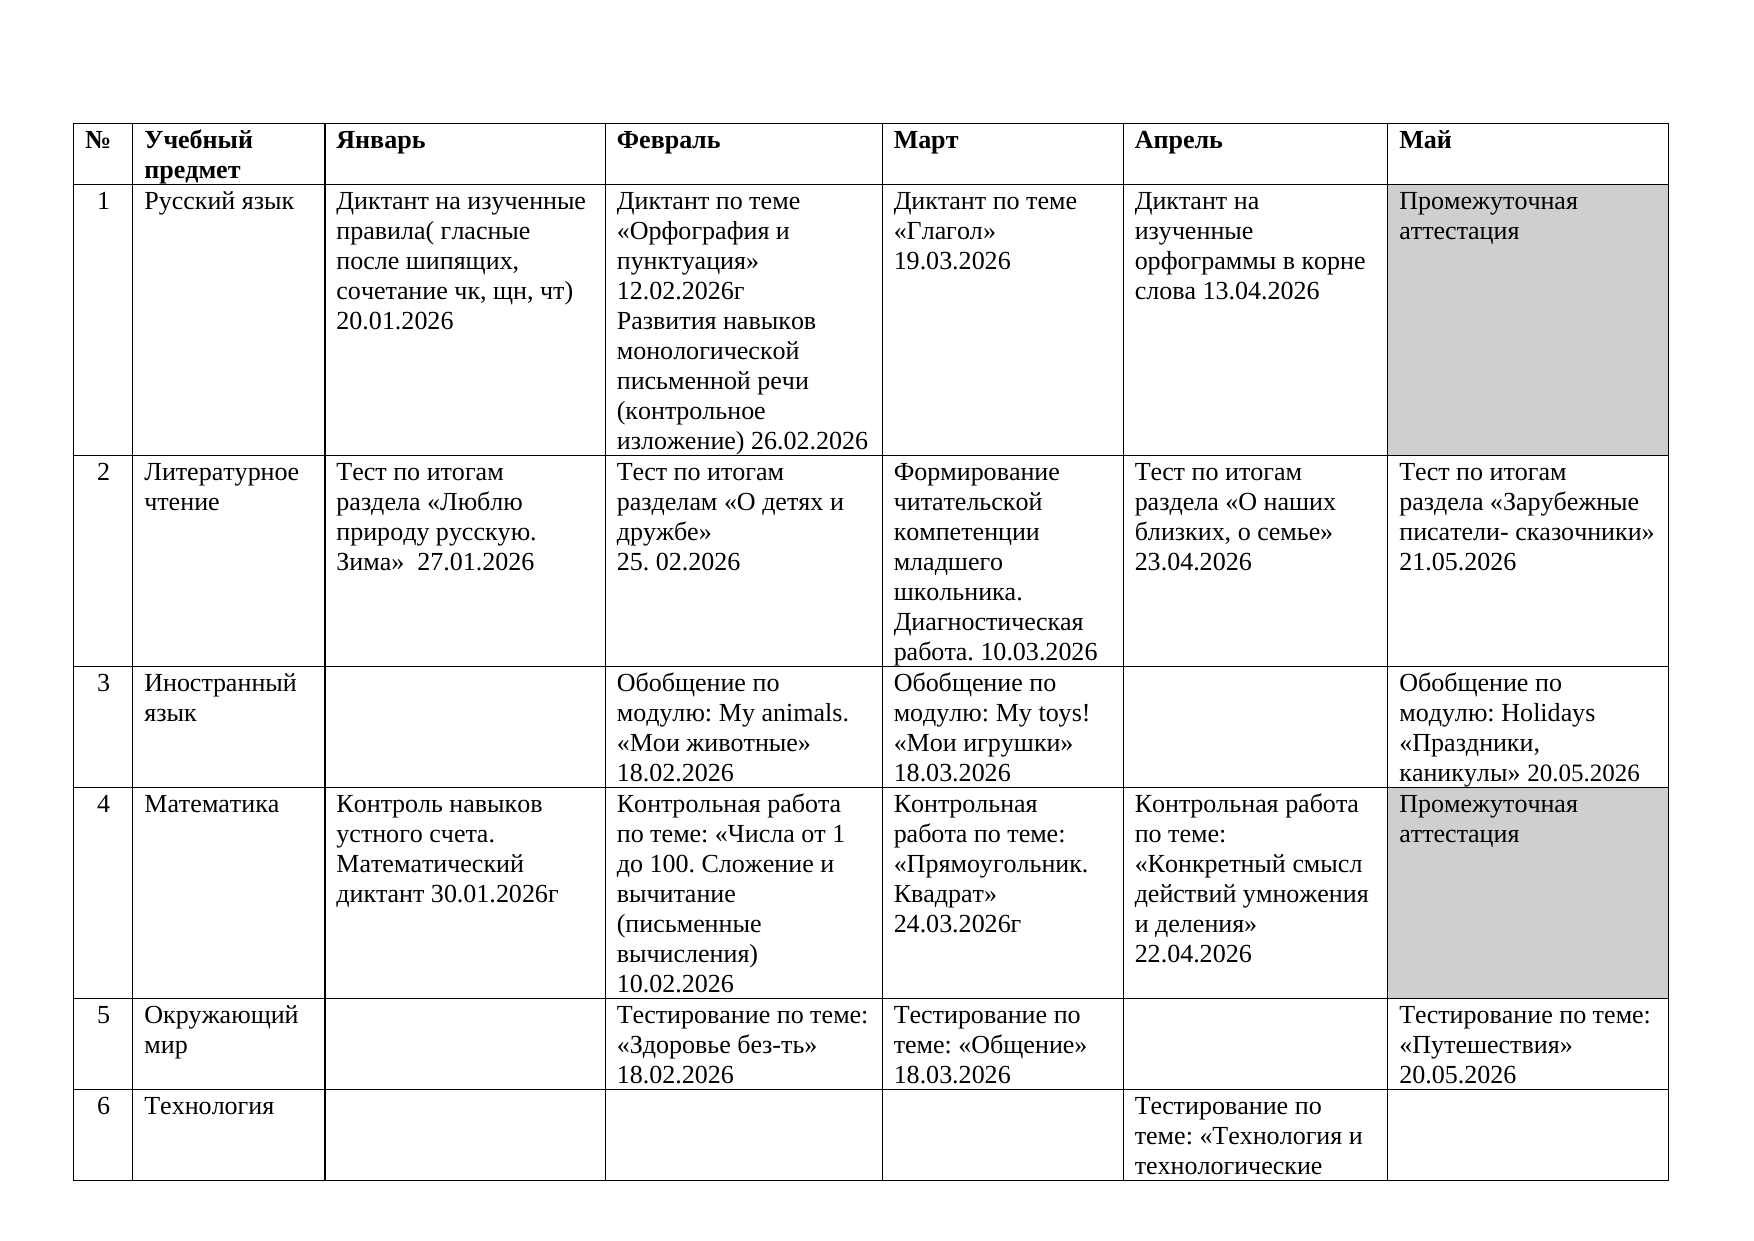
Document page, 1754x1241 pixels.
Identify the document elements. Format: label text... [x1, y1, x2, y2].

table_cell Формирование читательской компетенции младшего школьника. Диагностическая работа. 10.03.2026 [883, 456, 1123, 666]
table_cell [1124, 667, 1387, 787]
table_cell Диктант по теме «Глагол» 19.03.2026 [883, 185, 1123, 455]
table_cell 5 [74, 999, 132, 1089]
table_cell Тестирование по теме: «Общение» 18.03.2026 [883, 999, 1123, 1089]
table_cell Диктант по теме «Орфография и пунктуация» 12.02.2026г Развития навыков монологической письменной речи (контрольное изложение) 26.02.2026 [606, 185, 882, 455]
table_cell Обобщение по модулю: Holidays «Праздники, каникулы» 20.05.2026 [1388, 667, 1668, 787]
table_cell 3 [74, 667, 132, 787]
table_header Май [1388, 124, 1668, 184]
table_cell Промежуточная аттестация [1388, 185, 1668, 455]
table_cell Тест по итогам раздела «Зарубежные писатели- сказочники» 21.05.2026 [1388, 456, 1668, 666]
table_header Январь [326, 124, 605, 184]
table_cell Литературное чтение [133, 456, 324, 666]
table_header Март [883, 124, 1123, 184]
table_cell [326, 667, 605, 787]
table_cell 1 [74, 185, 132, 455]
table_cell [883, 1090, 1123, 1180]
table_cell Контроль навыков устного счета. Математический диктант 30.01.2026г [326, 788, 605, 998]
table_cell Промежуточная аттестация [1388, 788, 1668, 998]
table_cell 6 [74, 1090, 132, 1180]
table_cell 2 [74, 456, 132, 666]
table_cell Диктант на изученные орфограммы в корне слова 13.04.2026 [1124, 185, 1387, 455]
table_cell Тест по итогам раздела «О наших близких, о семье» 23.04.2026 [1124, 456, 1387, 666]
table_cell 4 [74, 788, 132, 998]
table_cell Тест по итогам разделам «О детях и дружбе» 25. 02.2026 [606, 456, 882, 666]
table_cell Русский язык [133, 185, 324, 455]
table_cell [1124, 1090, 1387, 1180]
table_cell Тестирование по теме: «Здоровье без-ть» 18.02.2026 [606, 999, 882, 1089]
table_cell Контрольная работа по теме: «Конкретный смысл действий умножения и деления» 22.04.2026 [1124, 788, 1387, 998]
table_cell [606, 1090, 882, 1180]
table_cell Тестирование по теме: «Путешествия» 20.05.2026 [1388, 999, 1668, 1089]
table_cell [326, 1090, 605, 1180]
table_header Февраль [606, 124, 882, 184]
table_header Учебный предмет [133, 124, 324, 184]
table_cell Иностранный язык [133, 667, 324, 787]
table_cell Окружающий мир [133, 999, 324, 1089]
table_cell Обобщение по модулю: My animals. «Мои животные» 18.02.2026 [606, 667, 882, 787]
table_cell [326, 999, 605, 1089]
table_cell Контрольная работа по теме: «Прямоугольник. Квадрат» 24.03.2026г [883, 788, 1123, 998]
table_cell Тест по итогам раздела «Люблю природу русскую. Зима» 27.01.2026 [326, 456, 605, 666]
table_cell Технология [133, 1090, 324, 1180]
table_cell Математика [133, 788, 324, 998]
table_cell Обобщение по модулю: My toys! «Мои игрушки» 18.03.2026 [883, 667, 1123, 787]
table_cell Диктант на изученные правила( гласные после шипящих, сочетание чк, щн, чт) 20.01.2026 [326, 185, 605, 455]
table_cell Контрольная работа по теме: «Числа от 1 до 100. Сложение и вычитание (письменные вычисления) 10.02.2026 [606, 788, 882, 998]
table_cell [1124, 999, 1387, 1089]
table_header № [74, 124, 132, 184]
table_cell [1388, 1090, 1668, 1180]
table_header Апрель [1124, 124, 1387, 184]
